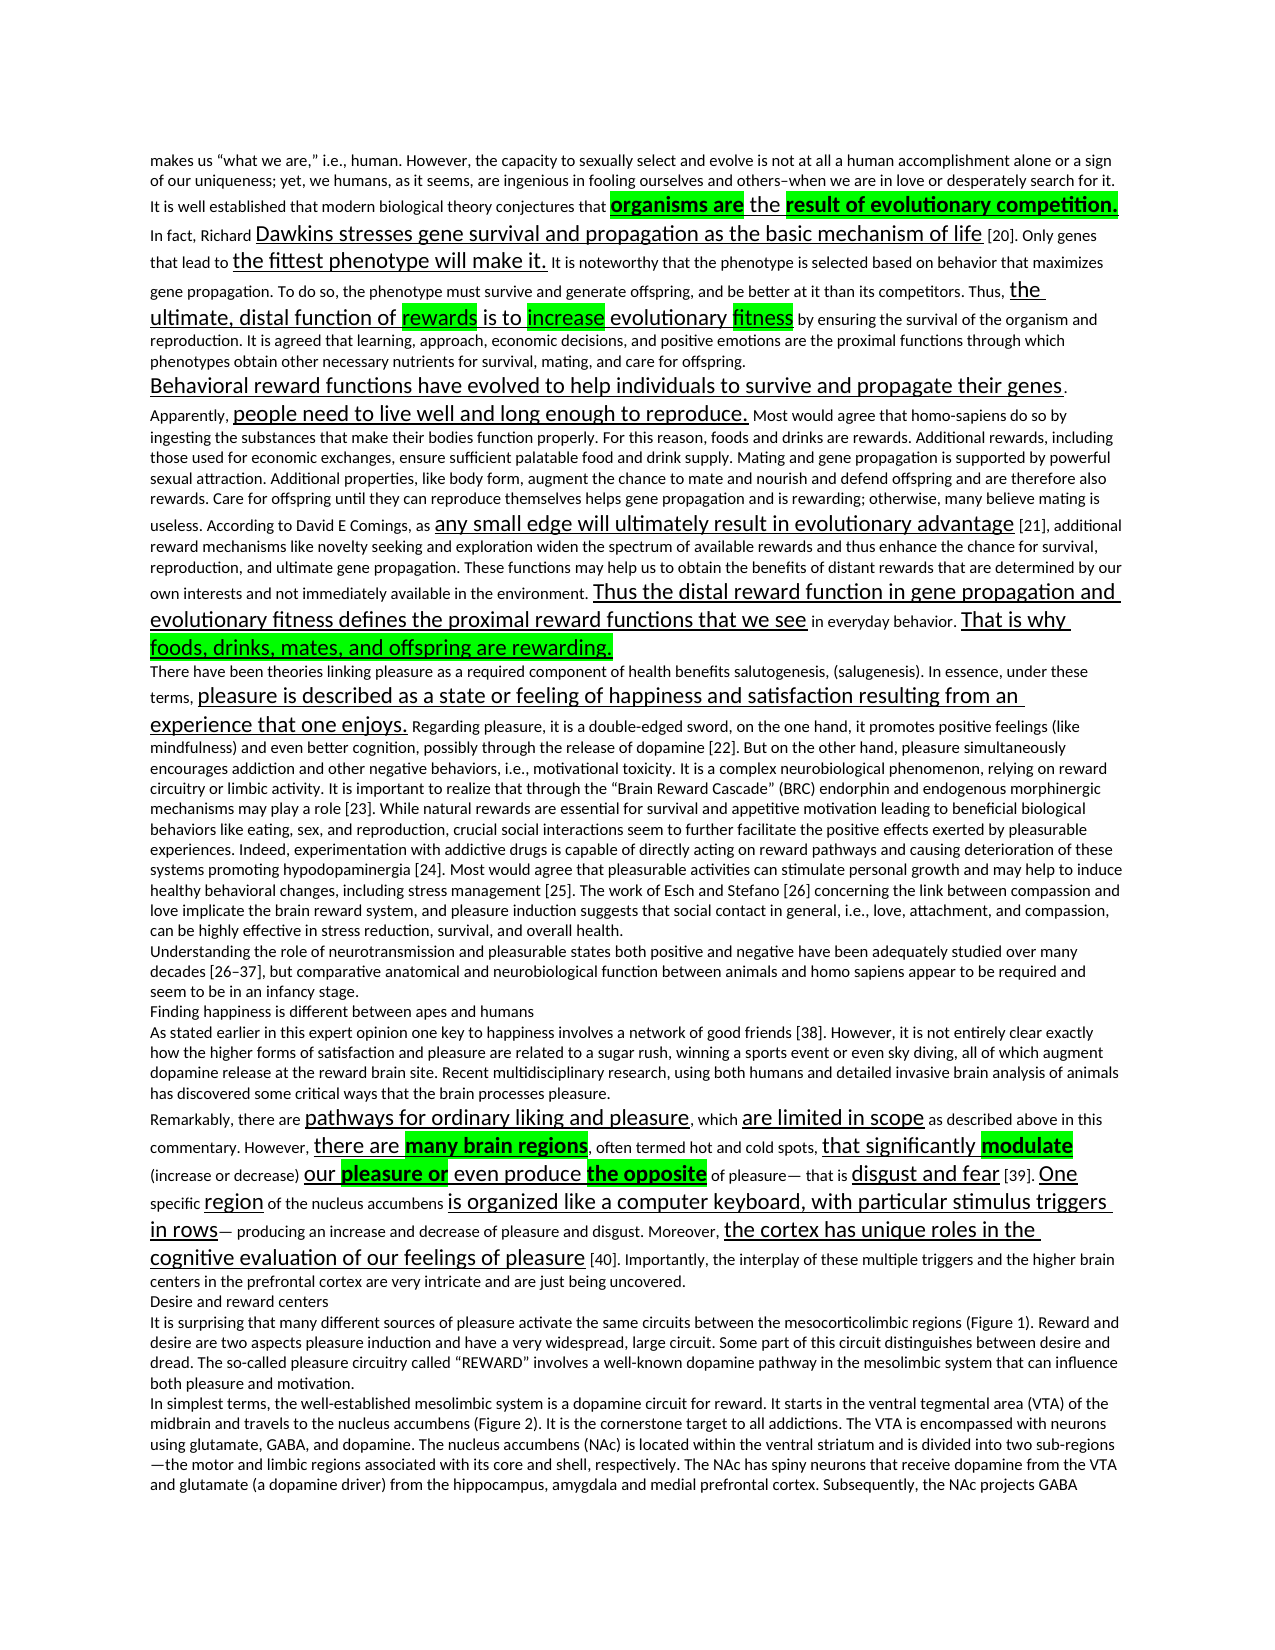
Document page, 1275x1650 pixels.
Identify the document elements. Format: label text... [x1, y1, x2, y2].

text As stated earlier in this expert opinion one key to happiness involves a network of good friends [38]. However, it is not entirely clear exactly how the higher forms of satisfaction and pleasure are related to a sugar rush, winning a sports event or even sky diving, all of which augment dopamine release at the reward brain site. Recent multidisciplinary research, using both humans and detailed invasive brain analysis of animals has discovered some critical ways that the brain processes pleasure. [150, 1022, 1125, 1103]
text It is surprising that many different sources of pleasure activate the same circuits between the mesocorticolimbic regions (Figure 1). Reward and desire are two aspects pleasure induction and have a very widespread, large circuit. Some part of this circuit distinguishes between desire and dread. The so-called pleasure circuitry called “REWARD” involves a well-known dopamine pathway in the mesolimbic system that can influence both pleasure and motivation. [150, 1312, 1125, 1393]
text Finding happiness is different between apes and humans [150, 1002, 1125, 1022]
text Behavioral reward functions have evolved to help individuals to survive and propagate their genes. Apparently, people need to live well and long enough to reproduce. Most would agree that homo-sapiens do so by ingesting the substances that make their bodies function properly. For this reason, foods and drinks are rewards. Additional rewards, including those used for economic exchanges, ensure sufficient palatable food and drink supply. Mating and gene propagation is supported by powerful sexual attraction. Additional properties, like body form, augment the chance to mate and nourish and defend offspring and are therefore also rewards. Care for offspring until they can reproduce themselves helps gene propagation and is rewarding; otherwise, many believe mating is useless. According to David E Comings, as any small edge will ultimately result in evolutionary advantage [21], additional reward mechanisms like novelty seeking and exploration widen the spectrum of available rewards and thus enhance the chance for survival, reproduction, and ultimate gene propagation. These functions may help us to obtain the benefits of distant rewards that are determined by our own interests and not immediately available in the environment. Thus the distal reward function in gene propagation and evolutionary fitness defines the proximal reward functions that we see in everyday behavior. That is why foods, drinks, mates, and offspring are rewarding. [150, 371, 1125, 661]
text Remarkably, there are pathways for ordinary liking and pleasure, which are limited in scope as described above in this commentary. However, there are many brain regions, often termed hot and cold spots, that significantly modulate (increase or decrease) our pleasure or even produce the opposite of pleasure— that is disgust and fear [39]. One specific region of the nucleus accumbens is organized like a computer keyboard, with particular stimulus triggers in rows— producing an increase and decrease of pleasure and disgust. Moreover, the cortex has unique roles in the cognitive evaluation of our feelings of pleasure [40]. Importantly, the interplay of these multiple triggers and the higher brain centers in the prefrontal cortex are very intricate and are just being uncovered. [150, 1103, 1125, 1292]
text Desire and reward centers [150, 1292, 1125, 1312]
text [150, 150, 1125, 191]
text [150, 1393, 1125, 1495]
text It is well established that modern biological theory conjectures that organisms are the result of evolutionary competition. In fact, Richard Dawkins stresses gene survival and propagation as the basic mechanism of life [20]. Only genes that lead to the fittest phenotype will make it. It is noteworthy that the phenotype is selected based on behavior that maximizes gene propagation. To do so, the phenotype must survive and generate offspring, and be better at it than its competitors. Thus, the ultimate, distal function of rewards is to increase evolutionary fitness by ensuring the survival of the organism and reproduction. It is agreed that learning, approach, economic decisions, and positive emotions are the proximal functions through which phenotypes obtain other necessary nutrients for survival, mating, and care for offspring. [150, 191, 1125, 371]
text There have been theories linking pleasure as a required component of health benefits salutogenesis, (salugenesis). In essence, under these terms, pleasure is described as a state or feeling of happiness and satisfaction resulting from an experience that one enjoys. Regarding pleasure, it is a double-edged sword, on the one hand, it promotes positive feelings (like mindfulness) and even better cognition, possibly through the release of dopamine [22]. But on the other hand, pleasure simultaneously encourages addiction and other negative behaviors, i.e., motivational toxicity. It is a complex neurobiological phenomenon, relying on reward circuitry or limbic activity. It is important to realize that through the “Brain Reward Cascade” (BRC) endorphin and endogenous morphinergic mechanisms may play a role [23]. While natural rewards are essential for survival and appetitive motivation leading to beneficial biological behaviors like eating, sex, and reproduction, crucial social interactions seem to further facilitate the positive effects exerted by pleasurable experiences. Indeed, experimentation with addictive drugs is capable of directly acting on reward pathways and causing deterioration of these systems promoting hypodopaminergia [24]. Most would agree that pleasurable activities can stimulate personal growth and may help to induce healthy behavioral changes, including stress management [25]. The work of Esch and Stefano [26] concerning the link between compassion and love implicate the brain reward system, and pleasure induction suggests that social contact in general, i.e., love, attachment, and compassion, can be highly effective in stress reduction, survival, and overall health. [150, 661, 1125, 941]
text Understanding the role of neurotransmission and pleasurable states both positive and negative have been adequately studied over many decades [26–37], but comparative anatomical and neurobiological function between animals and homo sapiens appear to be required and seem to be in an infancy stage. [150, 941, 1125, 1002]
